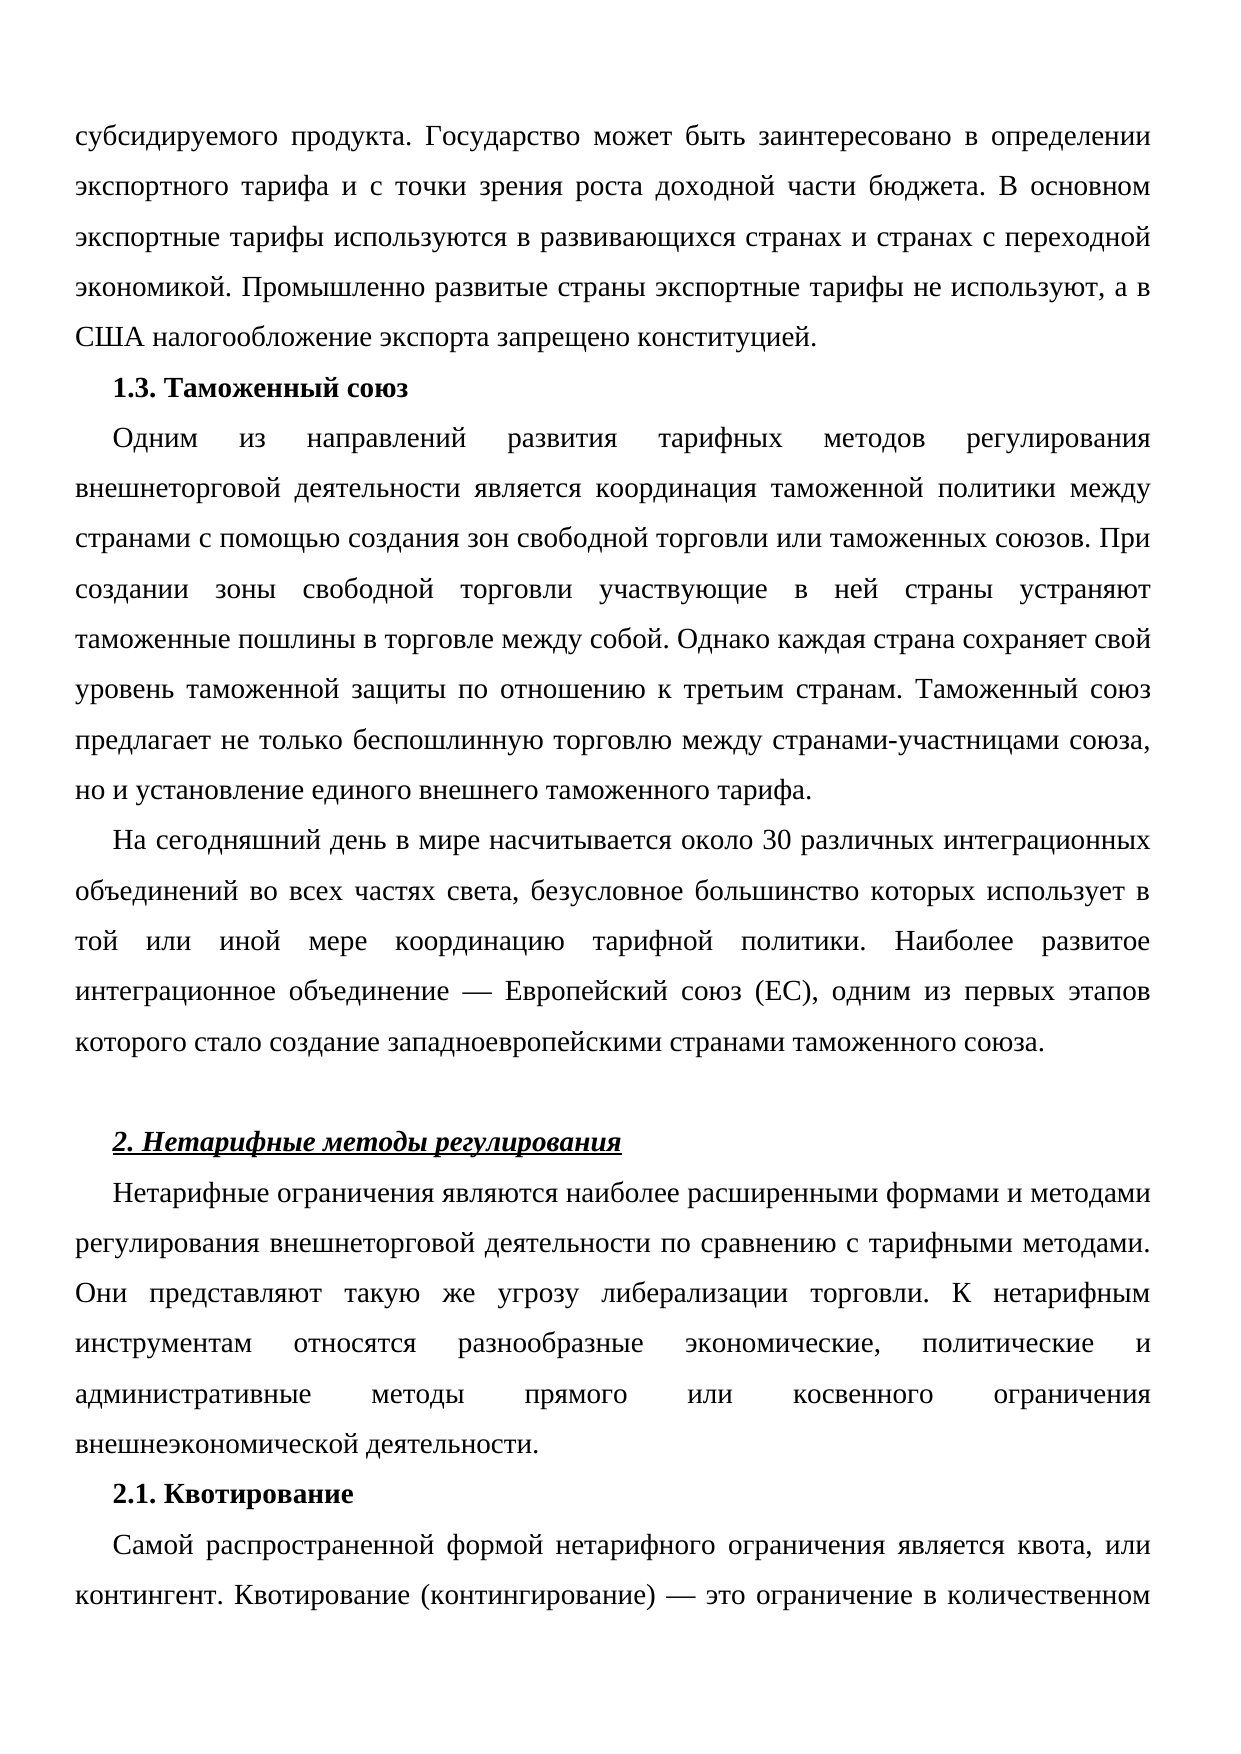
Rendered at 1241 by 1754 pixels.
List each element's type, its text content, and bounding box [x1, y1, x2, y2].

text 2. Нетарифные методы регулирования [75, 1124, 1152, 1158]
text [75, 118, 1152, 353]
text 2.1. Квотирование [75, 1477, 1152, 1510]
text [75, 1527, 1152, 1611]
text Нетарифные ограничения являются наиболее расширенными формами и методами регулирования внешнеторговой деятельности по сравнению с тарифными методами. Они представляют такую же угрозу либерализации торговли. К нетарифным инструментам относятся разнообразные экономические, политические и административные методы прямого или косвенного ограничения внешнеэкономической деятельности. [75, 1175, 1152, 1460]
text 1.3. Таможенный союз [75, 370, 1152, 403]
text Одним из направлений развития тарифных методов регулирования внешнеторговой деятельности является координация таможенной политики между странами с помощью создания зон свободной торговли или таможенных союзов. При создании зоны свободной торговли участвующие в ней страны устраняют таможенные пошлины в торговле между собой. Однако каждая страна сохраняет свой уровень таможенной защиты по отношению к третьим странам. Таможенный союз предлагает не только беспошлинную торговлю между странами-участницами союза, но и установление единого внешнего таможенного тарифа. [75, 420, 1152, 806]
text На сегодняшний день в мире насчитывается около 30 различных интеграционных объединений во всех частях света, безусловное большинство которых использует в той или иной мере координацию тарифной политики. Наиболее развитое интеграционное объединение — Европейский союз (ЕС), одним из первых этапов которого стало создание западноевропейскими странами таможенного союза. [75, 822, 1152, 1057]
